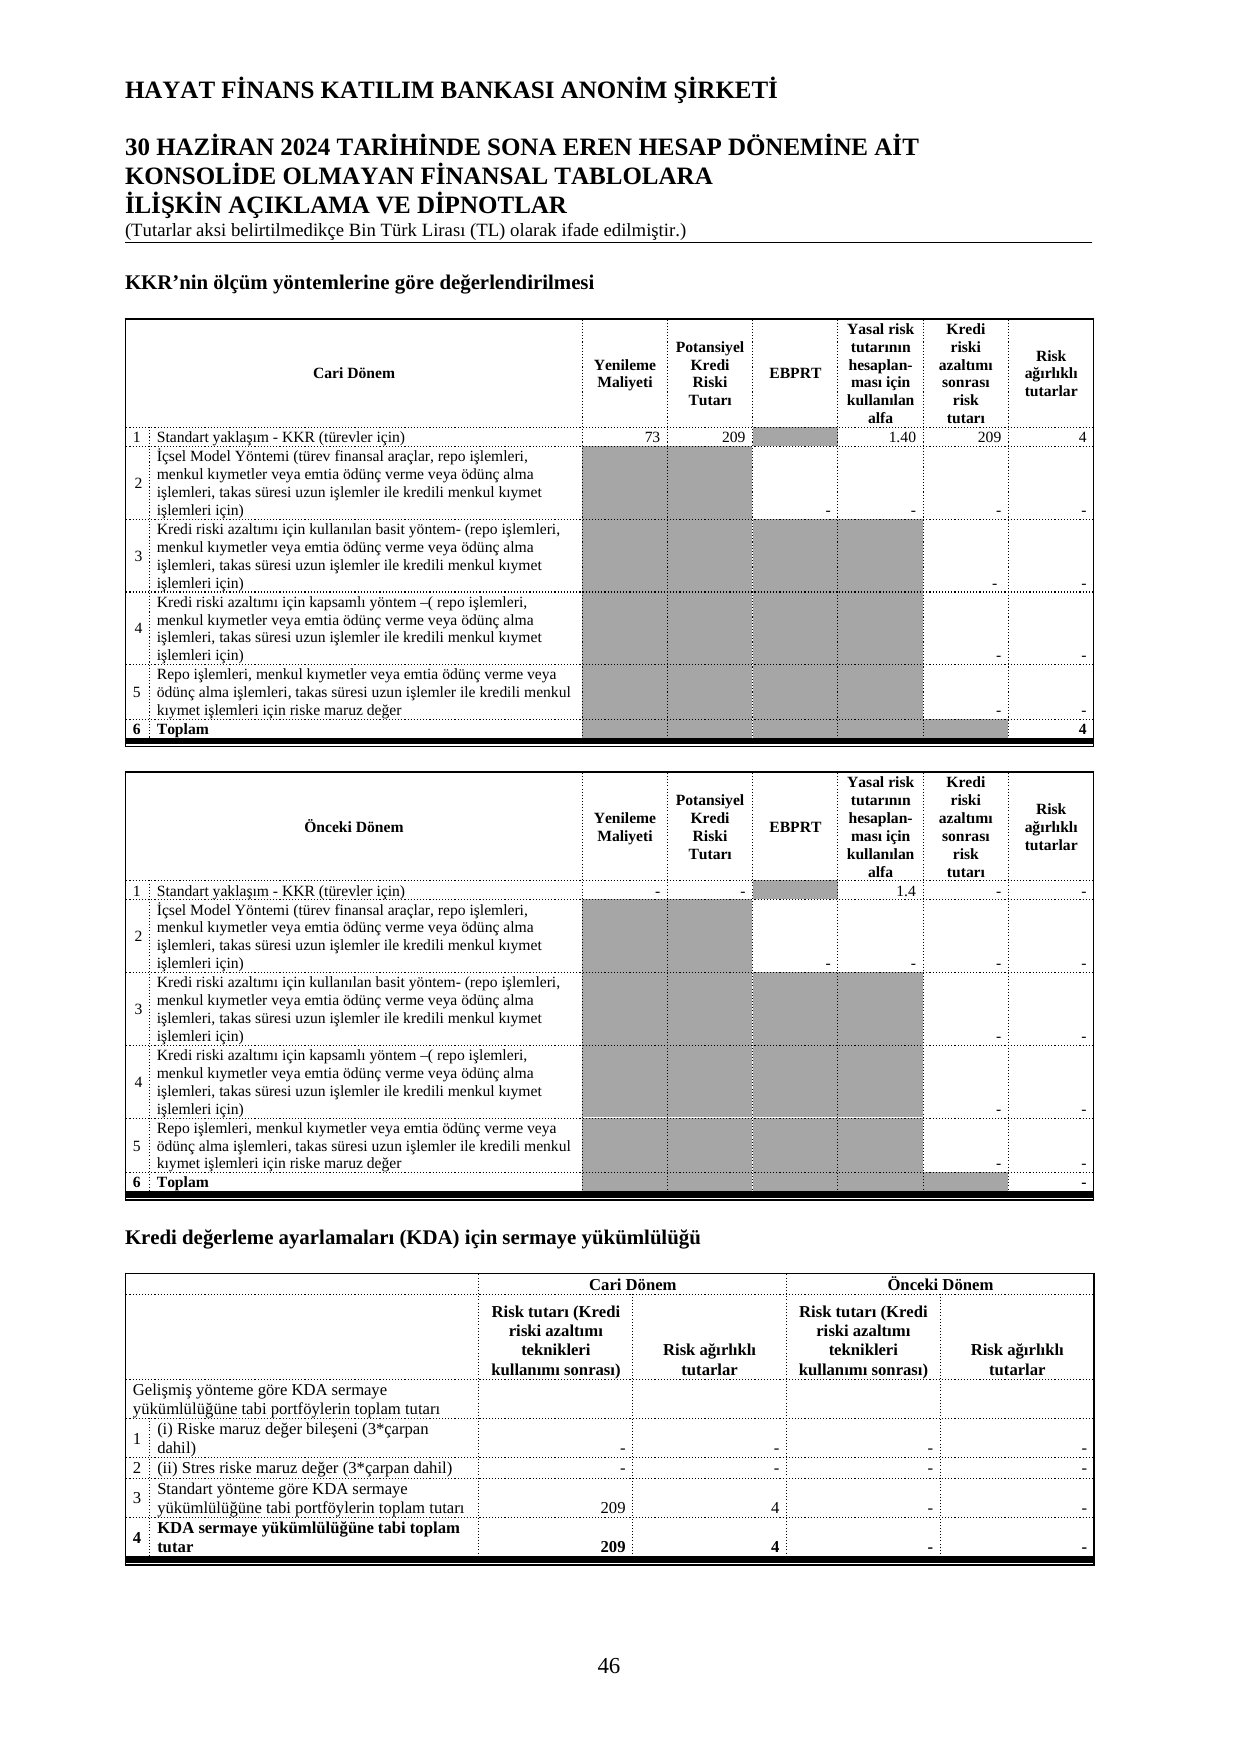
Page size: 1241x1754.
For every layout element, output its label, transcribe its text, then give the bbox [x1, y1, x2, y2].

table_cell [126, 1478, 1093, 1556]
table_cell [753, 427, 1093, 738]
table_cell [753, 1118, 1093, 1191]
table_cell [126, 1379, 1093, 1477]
text Kredi değerleme ayarlamaları (KDA) için sermaye yükümlülüğü [125, 1224, 1092, 1249]
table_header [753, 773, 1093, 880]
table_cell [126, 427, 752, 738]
text KKR’nin ölçüm yöntemlerine göre değerlendirilmesi [125, 270, 1092, 294]
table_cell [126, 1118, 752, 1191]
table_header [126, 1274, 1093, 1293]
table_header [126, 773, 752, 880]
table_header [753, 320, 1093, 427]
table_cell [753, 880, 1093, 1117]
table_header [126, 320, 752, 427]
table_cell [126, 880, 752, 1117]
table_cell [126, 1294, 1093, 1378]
